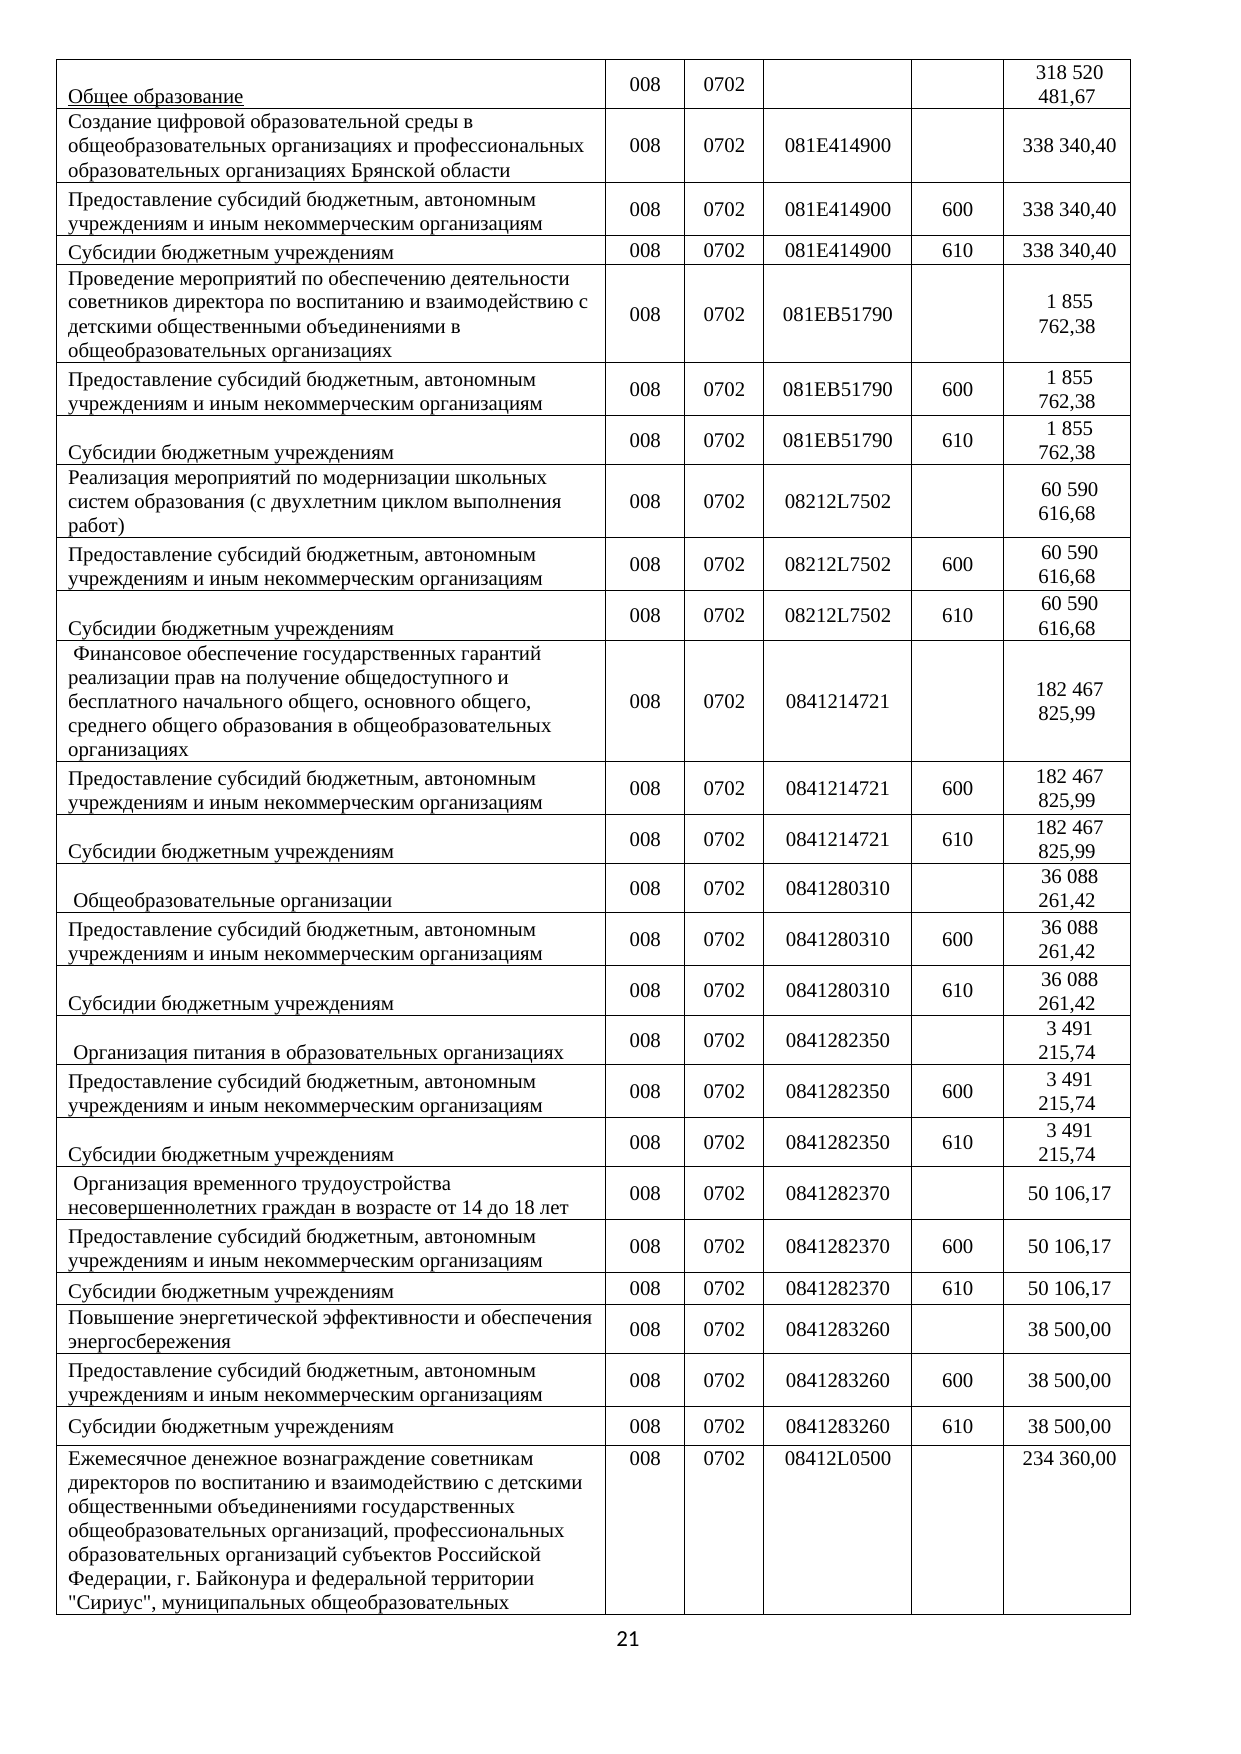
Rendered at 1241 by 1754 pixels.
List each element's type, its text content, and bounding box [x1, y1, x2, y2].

table_cell 008 [606, 641, 684, 761]
table_cell 60 590 616,68 [1004, 591, 1130, 639]
table_cell 60 590 616,68 [1004, 465, 1130, 537]
table_cell Общеобразовательные организации [57, 864, 605, 912]
table_cell 0841282350 [764, 1065, 911, 1117]
table_cell 0841280310 [764, 864, 911, 912]
table_cell 50 106,17 [1004, 1167, 1130, 1219]
table_cell Предоставление субсидий бюджетным, автономным учреждениям и иным некоммерческим организациям [57, 762, 605, 814]
table_cell 0841283260 [764, 1305, 911, 1353]
table_cell 600 [912, 1220, 1003, 1272]
table_cell 610 [912, 1118, 1003, 1166]
table_cell 338 340,40 [1004, 236, 1130, 264]
table_cell 0702 [685, 1016, 763, 1064]
table_cell 0841280310 [764, 966, 911, 1014]
table_cell 008 [606, 60, 684, 108]
table_cell Субсидии бюджетным учреждениям [57, 416, 605, 464]
table_cell 0702 [685, 815, 763, 863]
table_cell 600 [912, 183, 1003, 235]
table_cell 008 [606, 913, 684, 965]
table_cell 008 [606, 1118, 684, 1166]
table_cell 50 106,17 [1004, 1273, 1130, 1303]
table_cell 008 [606, 363, 684, 415]
table_cell 0702 [685, 183, 763, 235]
table_cell 008 [606, 1220, 684, 1272]
table_cell 008 [606, 1446, 684, 1614]
table_cell 36 088 261,42 [1004, 966, 1130, 1014]
table_cell Субсидии бюджетным учреждениям [57, 591, 605, 639]
table_cell Повышение энергетической эффективности и обеспечения энергосбережения [57, 1305, 605, 1353]
table_cell 081EВ51790 [764, 416, 911, 464]
table_cell 0841214721 [764, 641, 911, 761]
table_cell [912, 1305, 1003, 1353]
table_cell 610 [912, 966, 1003, 1014]
table_cell 008 [606, 864, 684, 912]
table_cell 008 [606, 1305, 684, 1353]
table_cell 08212L7502 [764, 538, 911, 590]
table_cell 338 340,40 [1004, 109, 1130, 182]
table_cell Предоставление субсидий бюджетным, автономным учреждениям и иным некоммерческим организациям [57, 1354, 605, 1406]
table_cell 234 360,00 [1004, 1446, 1130, 1614]
table_cell 081EВ51790 [764, 363, 911, 415]
table_cell 0841282350 [764, 1016, 911, 1064]
table_cell 0841280310 [764, 913, 911, 965]
table_cell 0702 [685, 1220, 763, 1272]
table_cell 008 [606, 815, 684, 863]
table_cell Реализация мероприятий по модернизации школьных систем образования (с двухлетним циклом выполнения работ) [57, 465, 605, 537]
table_cell [912, 641, 1003, 761]
table_cell [912, 1016, 1003, 1064]
table_cell 600 [912, 1354, 1003, 1406]
table_cell 008 [606, 265, 684, 362]
table_cell 0841282370 [764, 1167, 911, 1219]
table_cell 008 [606, 1167, 684, 1219]
table_cell Субсидии бюджетным учреждениям [57, 236, 605, 264]
table_cell 0841283260 [764, 1407, 911, 1445]
table_cell 182 467 825,99 [1004, 762, 1130, 814]
table_cell 0702 [685, 641, 763, 761]
table_cell Проведение мероприятий по обеспечению деятельности советников директора по воспитанию и взаимодействию с детскими общественными объединениями в общеобразовательных организациях [57, 265, 605, 362]
table_cell 182 467 825,99 [1004, 641, 1130, 761]
table_cell 0702 [685, 1167, 763, 1219]
table_cell 610 [912, 1407, 1003, 1445]
table_cell 0841282370 [764, 1220, 911, 1272]
table_cell 081EВ51790 [764, 265, 911, 362]
table_cell 008 [606, 762, 684, 814]
table_cell [912, 864, 1003, 912]
table_cell 600 [912, 363, 1003, 415]
table_cell Субсидии бюджетным учреждениям [57, 1407, 605, 1445]
table_cell Создание цифровой образовательной среды в общеобразовательных организациях и профессиональных образовательных организациях Брянской области [57, 109, 605, 182]
table_cell 0702 [685, 1354, 763, 1406]
table_cell 36 088 261,42 [1004, 864, 1130, 912]
table_cell 008 [606, 591, 684, 639]
table_cell 0702 [685, 416, 763, 464]
table_cell 081E414900 [764, 236, 911, 264]
table_cell 0702 [685, 60, 763, 108]
table_cell 3 491 215,74 [1004, 1118, 1130, 1166]
table_cell 0702 [685, 465, 763, 537]
table_cell Субсидии бюджетным учреждениям [57, 1118, 605, 1166]
table_cell 0702 [685, 1273, 763, 1303]
table_cell 0702 [685, 591, 763, 639]
table_cell 600 [912, 1065, 1003, 1117]
table_cell 36 088 261,42 [1004, 913, 1130, 965]
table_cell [57, 1446, 605, 1614]
table_cell 0841282350 [764, 1118, 911, 1166]
table_cell 08212L7502 [764, 591, 911, 639]
table_cell 0702 [685, 1407, 763, 1445]
table_cell 0841283260 [764, 1354, 911, 1406]
table_cell Предоставление субсидий бюджетным, автономным учреждениям и иным некоммерческим организациям [57, 1065, 605, 1117]
table_cell 610 [912, 416, 1003, 464]
table_cell 60 590 616,68 [1004, 538, 1130, 590]
table_cell [912, 109, 1003, 182]
table_cell 008 [606, 538, 684, 590]
table_cell 0702 [685, 864, 763, 912]
table_cell 0702 [685, 913, 763, 965]
table_cell 081E414900 [764, 109, 911, 182]
table_cell 3 491 215,74 [1004, 1016, 1130, 1064]
table_cell 600 [912, 913, 1003, 965]
table_cell 1 855 762,38 [1004, 265, 1130, 362]
table_cell 008 [606, 109, 684, 182]
table_cell 081E414900 [764, 183, 911, 235]
table_cell [764, 60, 911, 108]
table_cell 008 [606, 183, 684, 235]
table_cell 0702 [685, 363, 763, 415]
table_cell Субсидии бюджетным учреждениям [57, 1273, 605, 1303]
table_cell 08212L7502 [764, 465, 911, 537]
table_cell 610 [912, 815, 1003, 863]
table_cell 38 500,00 [1004, 1354, 1130, 1406]
table_cell 0841214721 [764, 762, 911, 814]
table_cell Организация питания в образовательных организациях [57, 1016, 605, 1064]
table_cell 610 [912, 236, 1003, 264]
table_cell 008 [606, 416, 684, 464]
table_cell 0702 [685, 762, 763, 814]
table_cell 3 491 215,74 [1004, 1065, 1130, 1117]
table_cell 610 [912, 591, 1003, 639]
table_cell 600 [912, 538, 1003, 590]
table_cell 610 [912, 1273, 1003, 1303]
table_cell Субсидии бюджетным учреждениям [57, 966, 605, 1014]
table_cell 008 [606, 1273, 684, 1303]
table_cell 38 500,00 [1004, 1305, 1130, 1353]
table_cell Субсидии бюджетным учреждениям [57, 815, 605, 863]
table_cell [912, 60, 1003, 108]
table_cell Предоставление субсидий бюджетным, автономным учреждениям и иным некоммерческим организациям [57, 538, 605, 590]
table_cell Финансовое обеспечение государственных гарантий реализации прав на получение общедоступного и бесплатного начального общего, основного общего, среднего общего образования в общеобразовательных организациях [57, 641, 605, 761]
table_cell 338 340,40 [1004, 183, 1130, 235]
table_cell [912, 465, 1003, 537]
table_cell 1 855 762,38 [1004, 416, 1130, 464]
table_cell 008 [606, 966, 684, 1014]
table_cell 50 106,17 [1004, 1220, 1130, 1272]
table_cell 0702 [685, 538, 763, 590]
table_cell 0841282370 [764, 1273, 911, 1303]
table_cell [912, 1446, 1003, 1614]
table_cell 600 [912, 762, 1003, 814]
table_cell 0702 [685, 1305, 763, 1353]
table_cell 0702 [685, 109, 763, 182]
table_cell 008 [606, 465, 684, 537]
table_cell 008 [606, 1016, 684, 1064]
table_cell 008 [606, 236, 684, 264]
table_cell Предоставление субсидий бюджетным, автономным учреждениям и иным некоммерческим организациям [57, 913, 605, 965]
table_cell Организация временного трудоустройства несовершеннолетних граждан в возрасте от 14 до 18 лет [57, 1167, 605, 1219]
table_cell 008 [606, 1065, 684, 1117]
table_cell Предоставление субсидий бюджетным, автономным учреждениям и иным некоммерческим организациям [57, 183, 605, 235]
table_cell 0702 [685, 1065, 763, 1117]
table_cell Предоставление субсидий бюджетным, автономным учреждениям и иным некоммерческим организациям [57, 1220, 605, 1272]
table_cell Общее образование [57, 60, 605, 108]
table_cell 38 500,00 [1004, 1407, 1130, 1445]
table_cell 0702 [685, 966, 763, 1014]
table_cell [912, 1167, 1003, 1219]
table_cell Предоставление субсидий бюджетным, автономным учреждениям и иным некоммерческим организациям [57, 363, 605, 415]
table_cell 182 467 825,99 [1004, 815, 1130, 863]
table_cell 008 [606, 1407, 684, 1445]
table_cell 008 [606, 1354, 684, 1406]
table_cell 0841214721 [764, 815, 911, 863]
table_cell 0702 [685, 236, 763, 264]
table_cell 1 855 762,38 [1004, 363, 1130, 415]
table_cell 0702 [685, 1446, 763, 1614]
table_cell 318 520 481,67 [1004, 60, 1130, 108]
table_cell 0702 [685, 265, 763, 362]
table_cell 0702 [685, 1118, 763, 1166]
table_cell [912, 265, 1003, 362]
table_cell 08412L0500 [764, 1446, 911, 1614]
